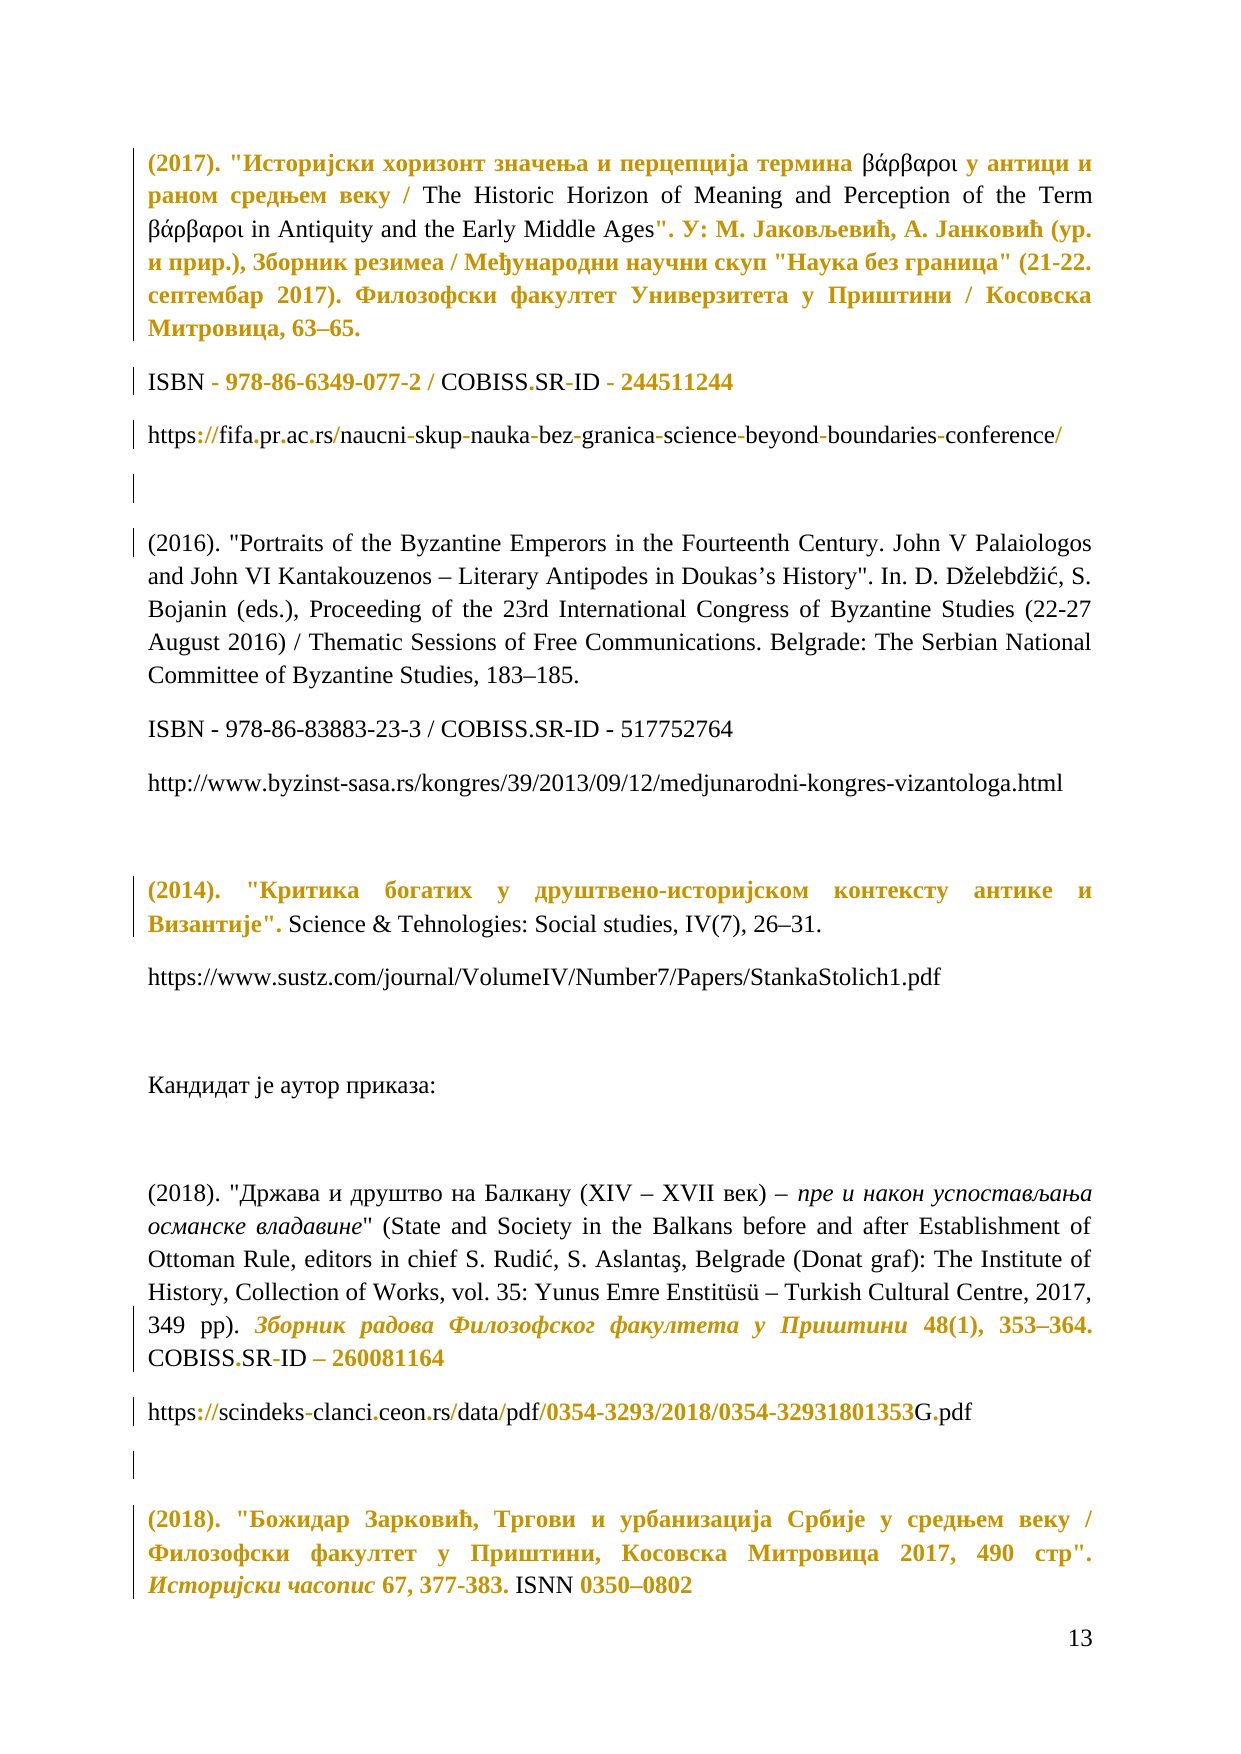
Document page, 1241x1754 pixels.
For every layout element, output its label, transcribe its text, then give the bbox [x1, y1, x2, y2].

text ISBN - 978-86-83883-23-3 / COBISS.SR-ID - 517752764 [148, 714, 1093, 743]
text http://www.byzinst-sasa.rs/kongres/39/2013/09/12/medjunarodni-kongres-vizantologa.html [148, 768, 1093, 797]
text (2018). "Божидар Зарковић, Тргови и урбанизација Србије у средњем веку / Филозофски факултет у Приштини, Косовска Митровица 2017, 490 стр". Историјски часопис 67, 377-383. ISNN 0350–0802 [148, 1504, 1093, 1599]
text https://fifa.pr.ac.rs/naucni-skup-nauka-bez-granica-science-beyond-boundaries-conference/ [148, 420, 1093, 449]
text Кандидат је аутор приказа: [148, 1070, 1093, 1099]
text (2017). "Историјски хоризонт значења и перцепција термина βάρβαροι у антици и раном средњем веку / The Historic Horizon of Meaning and Perception of the Term βάρβαροι in Antiquity and the Early Middle Ages". У: М. Јаковљевић, А. Јанковић (ур. и прир.), Зборник резимеа / Међународни научни скуп "Наука без граница" (21-22. септембар 2017). Филозофски факултет Универзитета у Приштини / Косовска Митровица, 63–65. [148, 148, 1093, 341]
text (2014). "Критика богатих у друштвено-историјском контексту антике и Византије". Science & Tehnologies: Social studies, IV(7), 26–31. [148, 876, 1093, 937]
text https://scindeks-clanci.ceon.rs/data/pdf/0354-3293/2018/0354-32931801353G.pdf [148, 1397, 1093, 1426]
text (2016). "Portraits of the Byzantine Emperors in the Fourteenth Century. John V Palaiologos and John VI Kantakouzenos – Literary Antipodes in Doukas’s History". In. D. Dželebdžić, S. Bojanin (eds.), Proceeding of the 23rd International Congress of Byzantine Studies (22-27 August 2016) / Thematic Sessions of Free Communications. Belgrade: The Serbian National Committee of Byzantine Studies, 183–185. [148, 528, 1093, 689]
text https://www.sustz.com/journal/VolumeIV/Number7/Papers/StankaStolich1.pdf [148, 962, 1093, 991]
text (2018). "Држава и друштво на Балкану (XIV – XVII век) – пре и након успостављања османске владавине" (State and Society in the Balkans before and after Establishment of Ottoman Rule, editors in chief S. Rudić, S. Aslantaş, Belgrade (Donat graf): The Institute of History, Collection of Works, vol. 35: Yunus Emre Enstitüsü – Turkish Cultural Centre, 2017, 349 pp). Зборник радова Филозофског факултета у Приштини 48(1), 353–364. COBISS.SR-ID – 260081164 [148, 1178, 1093, 1372]
text ISBN - 978-86-6349-077-2 / COBISS.SR-ID - 244511244 [148, 367, 1093, 395]
